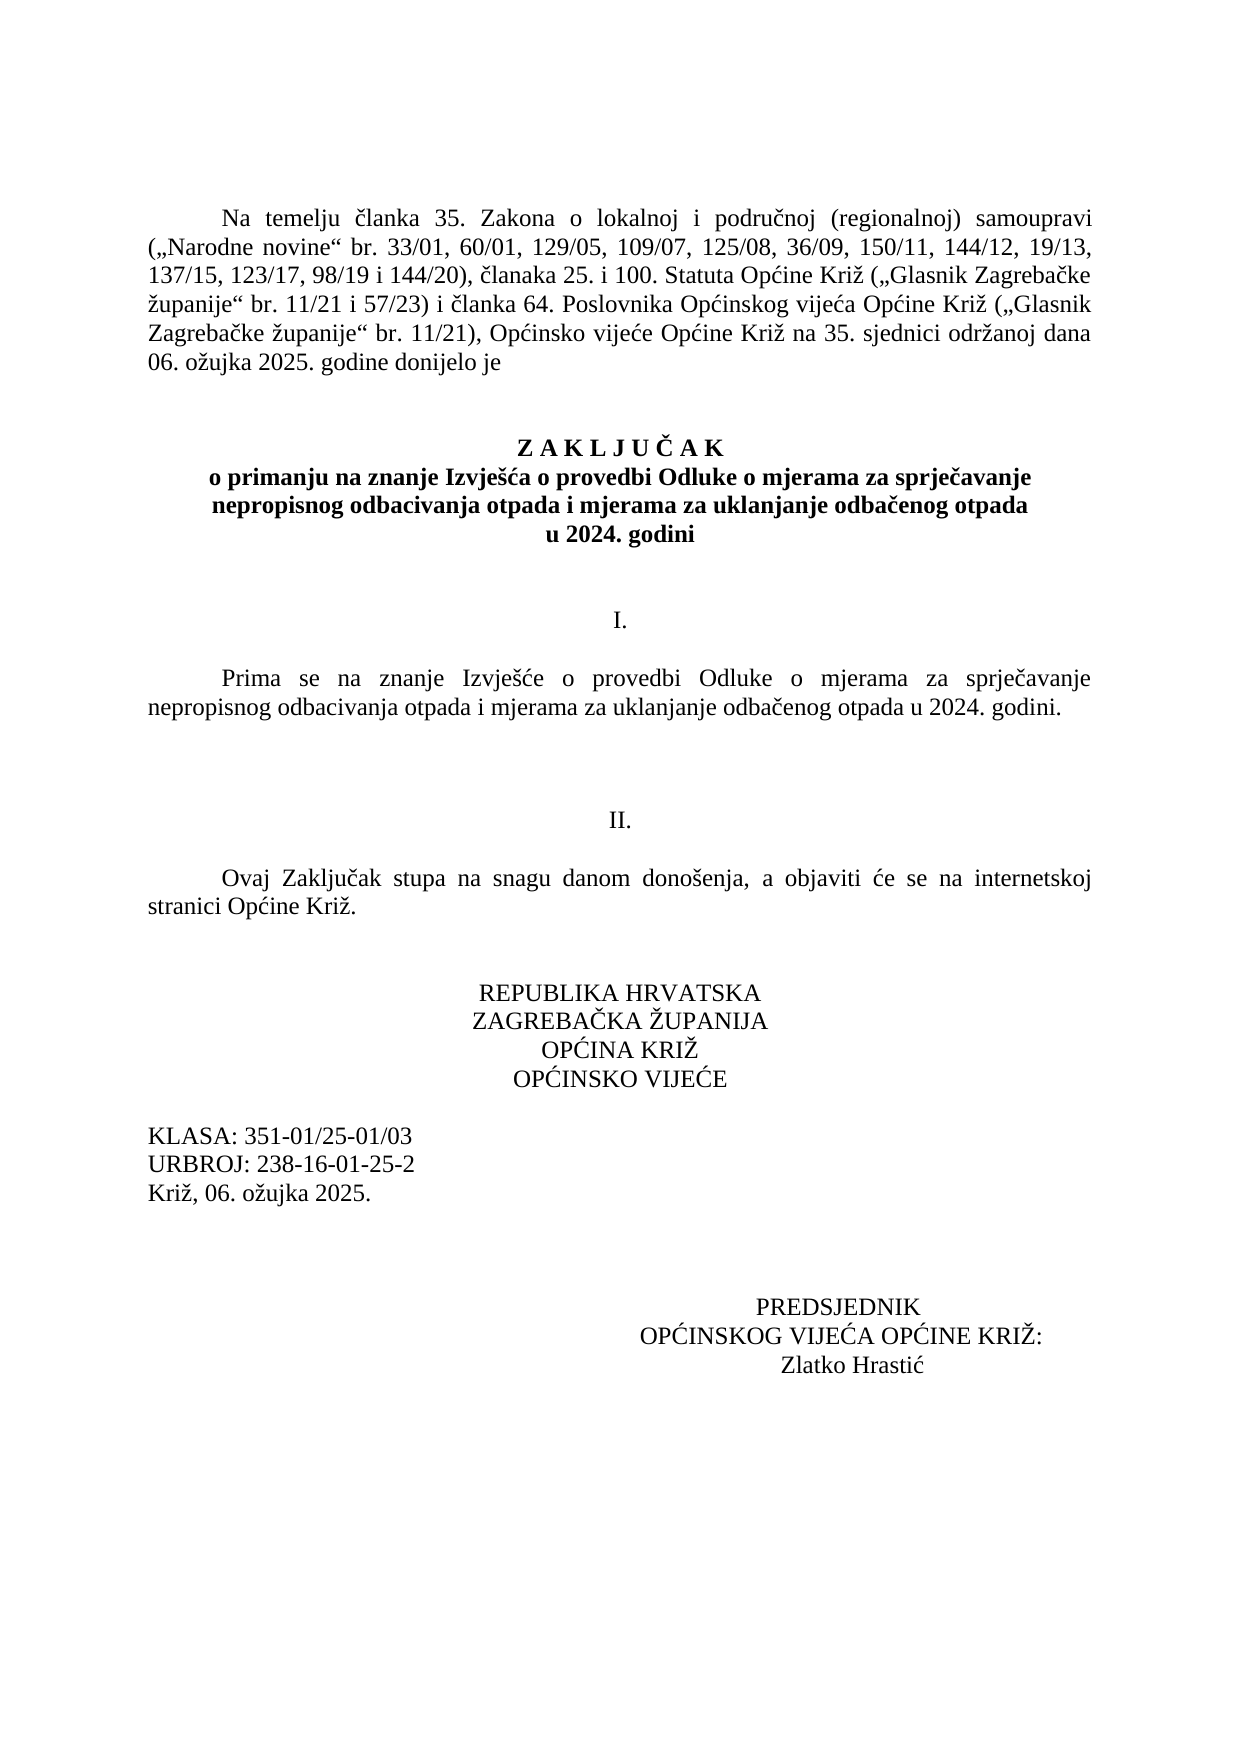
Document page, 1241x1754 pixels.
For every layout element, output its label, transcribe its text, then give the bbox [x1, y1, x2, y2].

text II. [148, 805, 1093, 834]
text ZAGREBAČKA ŽUPANIJA [148, 1006, 1093, 1035]
text I. [148, 605, 1093, 634]
text Križ, 06. ožujka 2025. [148, 1178, 1093, 1207]
text Ovaj Zaključak stupa na snagu danom donošenja, a objaviti će se na internetskoj stranici Općine Križ. [148, 863, 1093, 920]
text u 2024. godini [148, 519, 1093, 548]
text OPĆINSKO VIJEĆE [148, 1064, 1093, 1093]
text URBROJ: 238-16-01-25-2 [148, 1149, 1093, 1178]
text PREDSJEDNIK OPĆINSKOG VIJEĆA OPĆINE KRIŽ: [590, 1292, 1093, 1350]
text o primanju na znanje Izvješća o provedbi Odluke o mjerama za sprječavanje nepropisnog odbacivanja otpada i mjerama za uklanjanje odbačenog otpada [148, 462, 1093, 519]
text Z A K L J U Č A K [148, 433, 1093, 462]
text Prima se na znanje Izvješće o provedbi Odluke o mjerama za sprječavanje nepropisnog odbacivanja otpada i mjerama za uklanjanje odbačenog otpada u 2024. godini. [148, 663, 1093, 720]
text REPUBLIKA HRVATSKA [148, 978, 1093, 1006]
text Na temelju članka 35. Zakona o lokalnoj i područnoj (regionalnoj) samoupravi („Narodne novine“ br. 33/01, 60/01, 129/05, 109/07, 125/08, 36/09, 150/11, 144/12, 19/13, 137/15, 123/17, 98/19 i 144/20), članaka 25. i 100. Statuta Općine Križ („Glasnik Zagrebačke županije“ br. 11/21 i 57/23) i članka 64. Poslovnika Općinskog vijeća Općine Križ („Glasnik Zagrebačke županije“ br. 11/21), Općinsko vijeće Općine Križ na 35. sjednici održanoj dana 06. ožujka 2025. godine donijelo je [148, 203, 1093, 375]
text Zlatko Hrastić [148, 1350, 1093, 1379]
text KLASA: 351-01/25-01/03 [148, 1121, 1093, 1149]
text OPĆINA KRIŽ [148, 1035, 1093, 1064]
